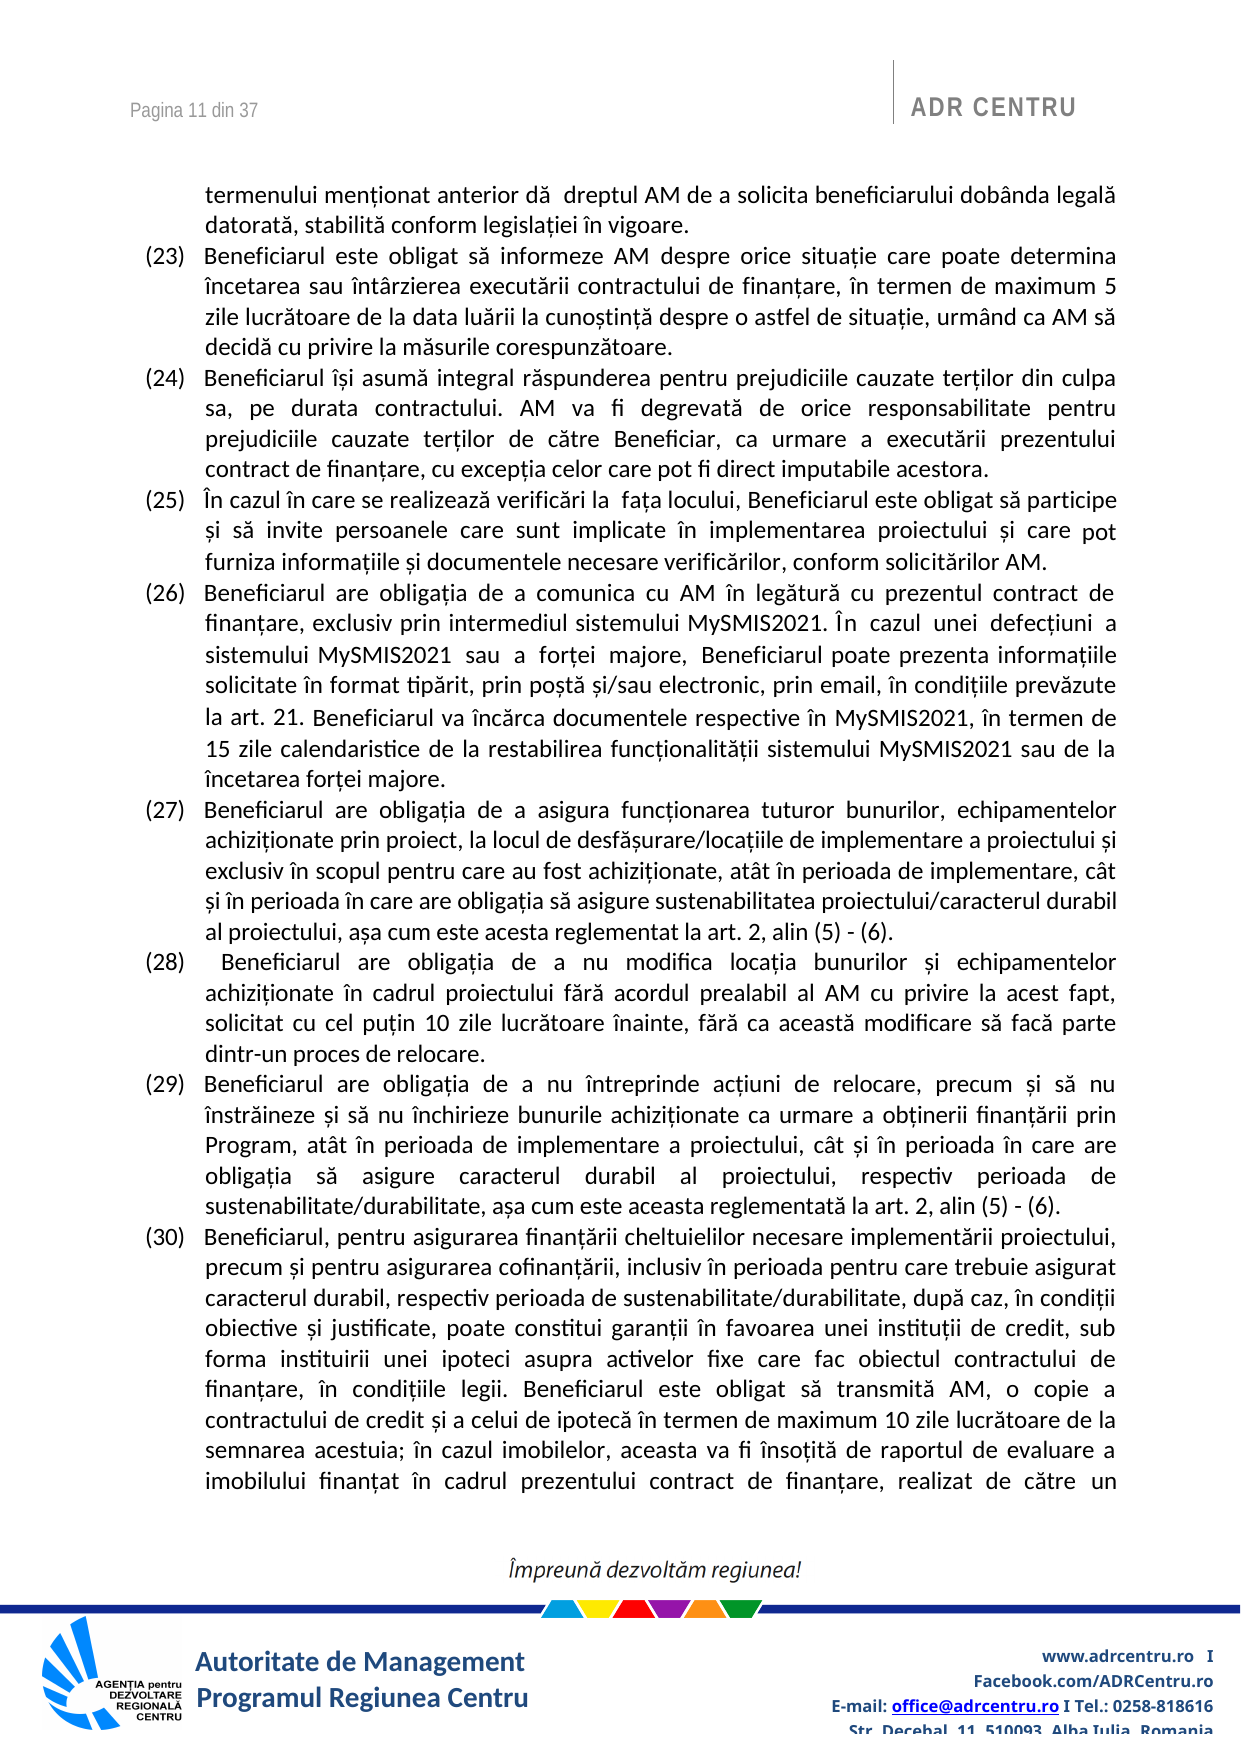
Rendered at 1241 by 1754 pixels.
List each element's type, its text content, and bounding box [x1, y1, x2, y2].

picture [495, 1556, 814, 1583]
list În cazul în care se realizează verificări la fața locului, Beneficiarul este obligat să participe și să invite persoanele care sunt implicate în implementarea proiectului și care pot furniza informațiile și documentele necesare verificărilor, conform solicitărilor AM. [145, 484, 1117, 577]
list Beneficiarul are obligația de a asigura funcționarea tuturor bunurilor, echipamentelor achiziționate prin proiect, la locul de desfășurare/locațiile de implementare a proiectului şi exclusiv în scopul pentru care au fost achiziționate, atât în perioada de implementare, cât și în perioada în care are obligația să asigure sustenabilitatea proiectului/caracterul durabil al proiectului, așa cum este acesta reglementat la art. 2, alin (5) - (6). [145, 794, 1117, 946]
list Beneficiarul este obligat să informeze AM despre orice situație care poate determina încetarea sau întârzierea executării contractului de finanțare, în termen de maximum 5 zile lucrătoare de la data luării la cunoștință despre o astfel de situație, urmând ca AM să decidă cu privire la măsurile corespunzătoare. [145, 240, 1117, 362]
picture [0, 1600, 550, 1730]
list Beneficiarul are obligația de a nu întreprinde acțiuni de relocare, precum și să nu înstrăineze și să nu închirieze bunurile achiziționate ca urmare a obținerii finanțării prin Program, atât în perioada de implementare a proiectului, cât și în perioada în care are obligația să asigure caracterul durabil al proiectului, respectiv perioada de sustenabilitate/durabilitate, așa cum este aceasta reglementată la art. 2, alin (5) - (6). [145, 1068, 1117, 1221]
picture [574, 1600, 1241, 1618]
list Beneficiarul își asumă integral răspunderea pentru prejudiciile cauzate terților din culpa sa, pe durata contractului. AM va fi degrevată de orice responsabilitate pentru prejudiciile cauzate terților de către Beneficiar, ca urmare a executării prezentului contract de finanțare, cu excepția celor care pot fi direct imputabile acestora. [145, 362, 1117, 484]
list Beneficiarul are obligația de a comunica cu AM în legătură cu prezentul contract de finanțare, exclusiv prin intermediul sistemului MySMIS2021. În cazul unei defecțiuni a sistemului MySMIS2021 sau a forței majore, Beneficiarul poate prezenta informațiile solicitate în format tipărit, prin poștă și/sau electronic, prin email, în condițiile prevăzute la art. 21. Beneficiarul va încărca documentele respective în MySMIS2021, în termen de 15 zile calendaristice de la restabilirea funcționalității sistemului MySMIS2021 sau de la încetarea forței majore. [145, 577, 1117, 794]
list Beneficiarul are obligația de a nu modifica locația bunurilor și echipamentelor achiziționate în cadrul proiectului fără acordul prealabil al AM cu privire la acest fapt, solicitat cu cel puțin 10 zile lucrătoare înainte, fără ca această modificare să facă parte dintr-un proces de relocare. [145, 946, 1117, 1068]
